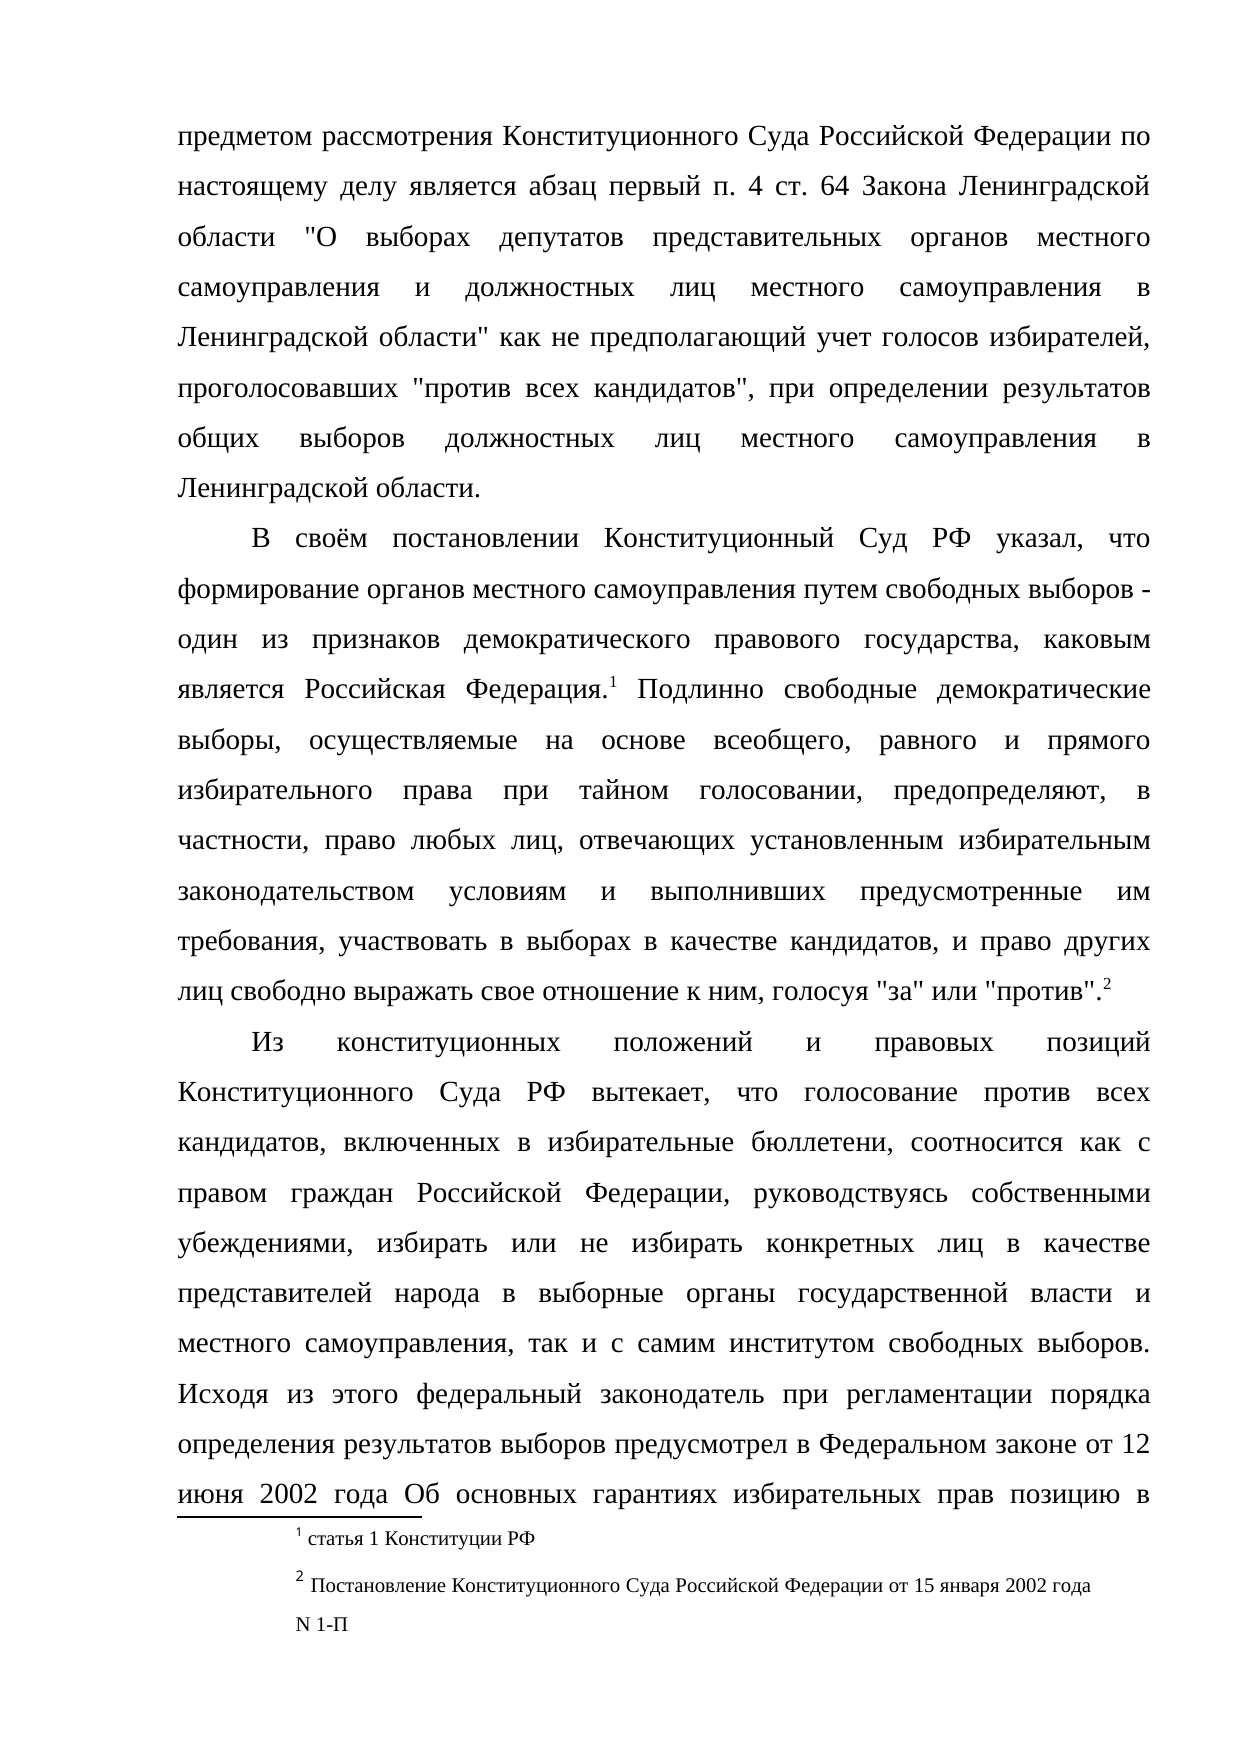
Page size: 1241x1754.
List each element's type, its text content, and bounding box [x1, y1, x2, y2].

text В своём постановлении Конституционный Суд РФ указал, что формирование органов местного самоуправления путем свободных выборов - один из признаков демократического правового государства, каковым является Российская Федерация. Подлинно свободные демократические выборы, осуществляемые на основе всеобщего, равного и прямого избирательного права при тайном голосовании, предопределяют, в частности, право любых лиц, отвечающих установленным избирательным законодательством условиям и выполнивших предусмотренные им требования, участвовать в выборах в качестве кандидатов, и право других лиц свободно выражать свое отношение к ним, голосуя "за" или "против". [177, 521, 1152, 1007]
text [177, 1024, 1152, 1510]
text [177, 118, 1152, 504]
